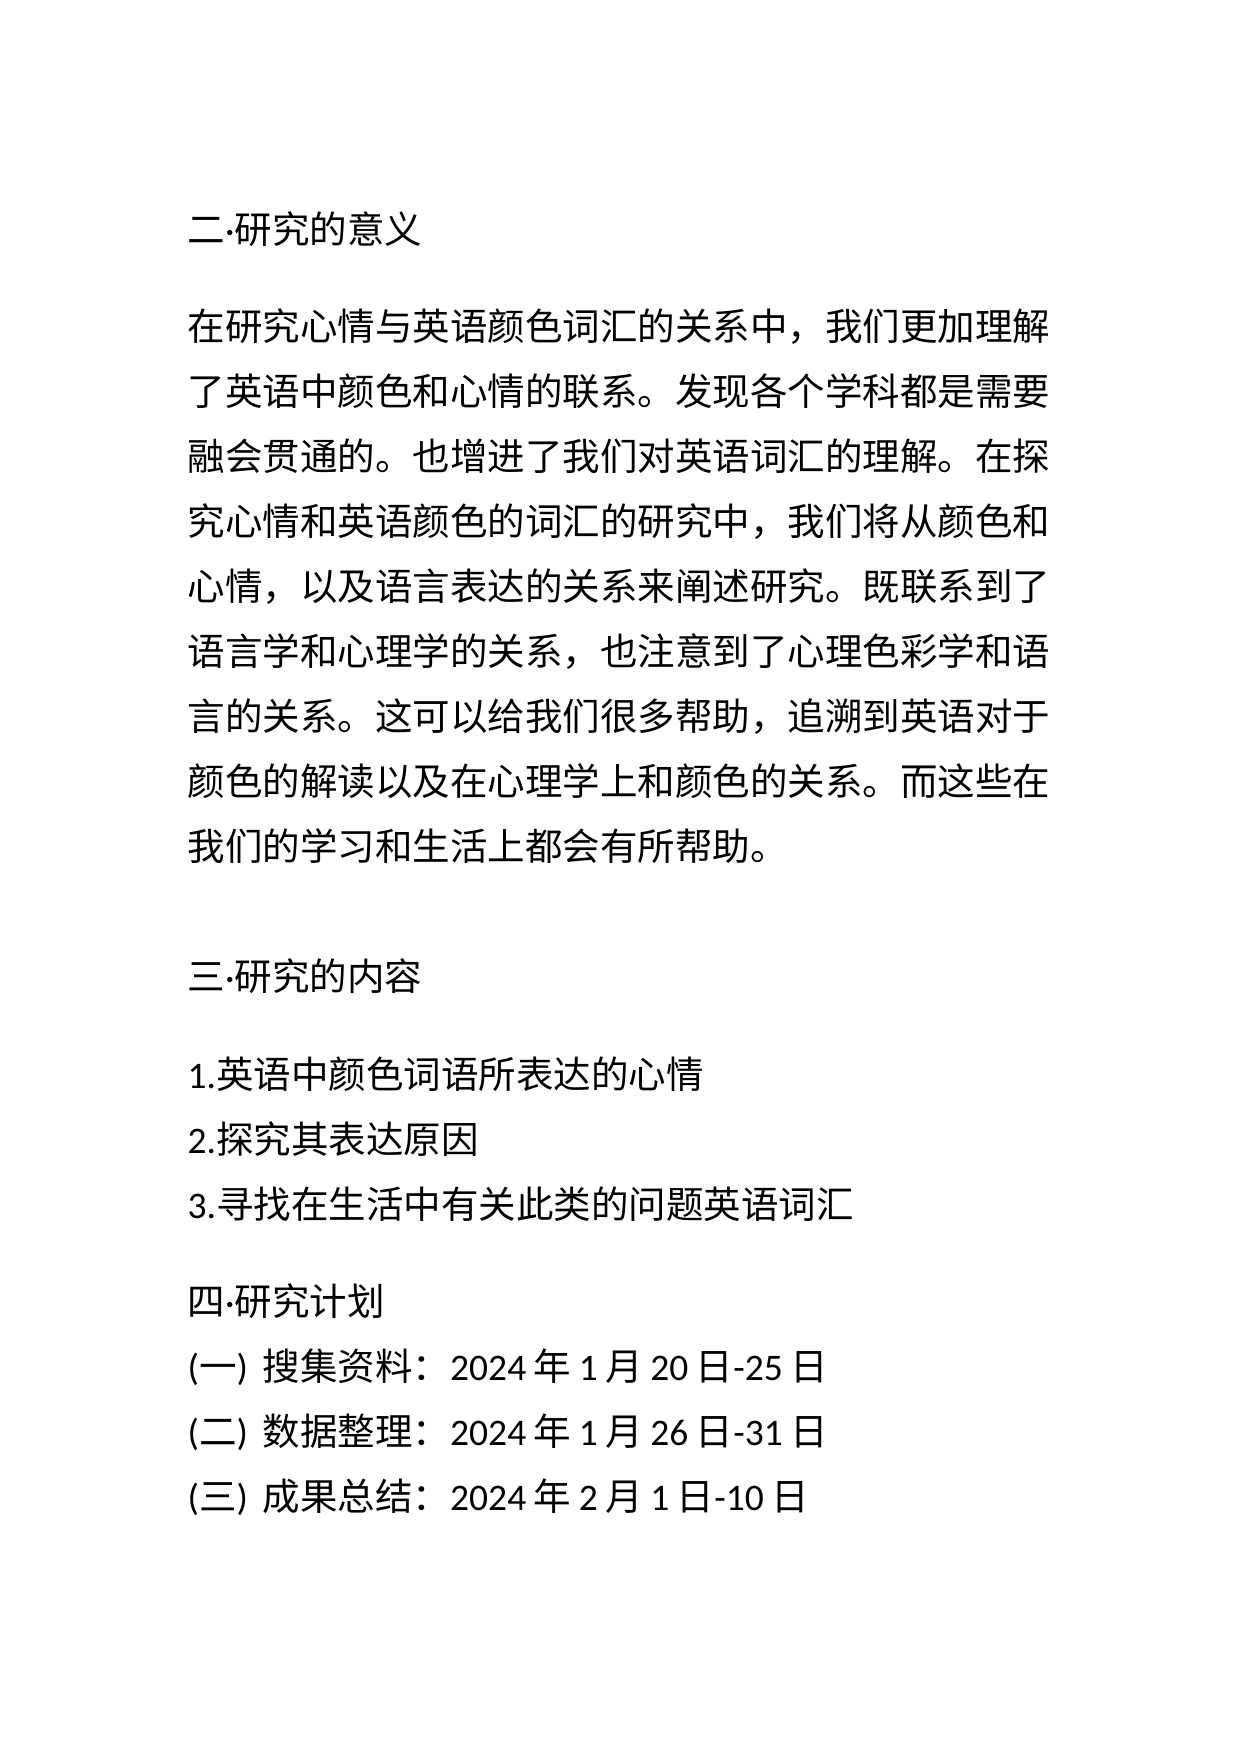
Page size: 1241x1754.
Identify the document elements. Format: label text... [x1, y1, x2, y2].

list 成果总结：2024年2月1日-10日 [187, 1462, 1053, 1527]
text 三·研究的内容 [187, 942, 1053, 1007]
text 二·研究的意义 [187, 194, 1053, 259]
list 数据整理：2024年1月26日-31日 [187, 1397, 1053, 1462]
list 搜集资料：2024年1月20日-25日 [187, 1332, 1053, 1397]
text 3.寻找在生活中有关此类的问题英语词汇 [187, 1169, 1053, 1234]
text 在研究心情与英语颜色词汇的关系中，我们更加理解了英语中颜色和心情的联系。发现各个学科都是需要融会贯通的。也增进了我们对英语词汇的理解。在探究心情和英语颜色的词汇的研究中，我们将从颜色和心情，以及语言表达的关系来阐述研究。既联系到了语言学和心理学的关系，也注意到了心理色彩学和语言的关系。这可以给我们很多帮助，追溯到英语对于颜色的解读以及在心理学上和颜色的关系。而这些在我们的学习和生活上都会有所帮助。 [187, 292, 1053, 877]
text 2.探究其表达原因 [187, 1104, 1053, 1169]
text 1.英语中颜色词语所表达的心情 [187, 1039, 1053, 1104]
text 四·研究计划 [187, 1267, 1053, 1332]
